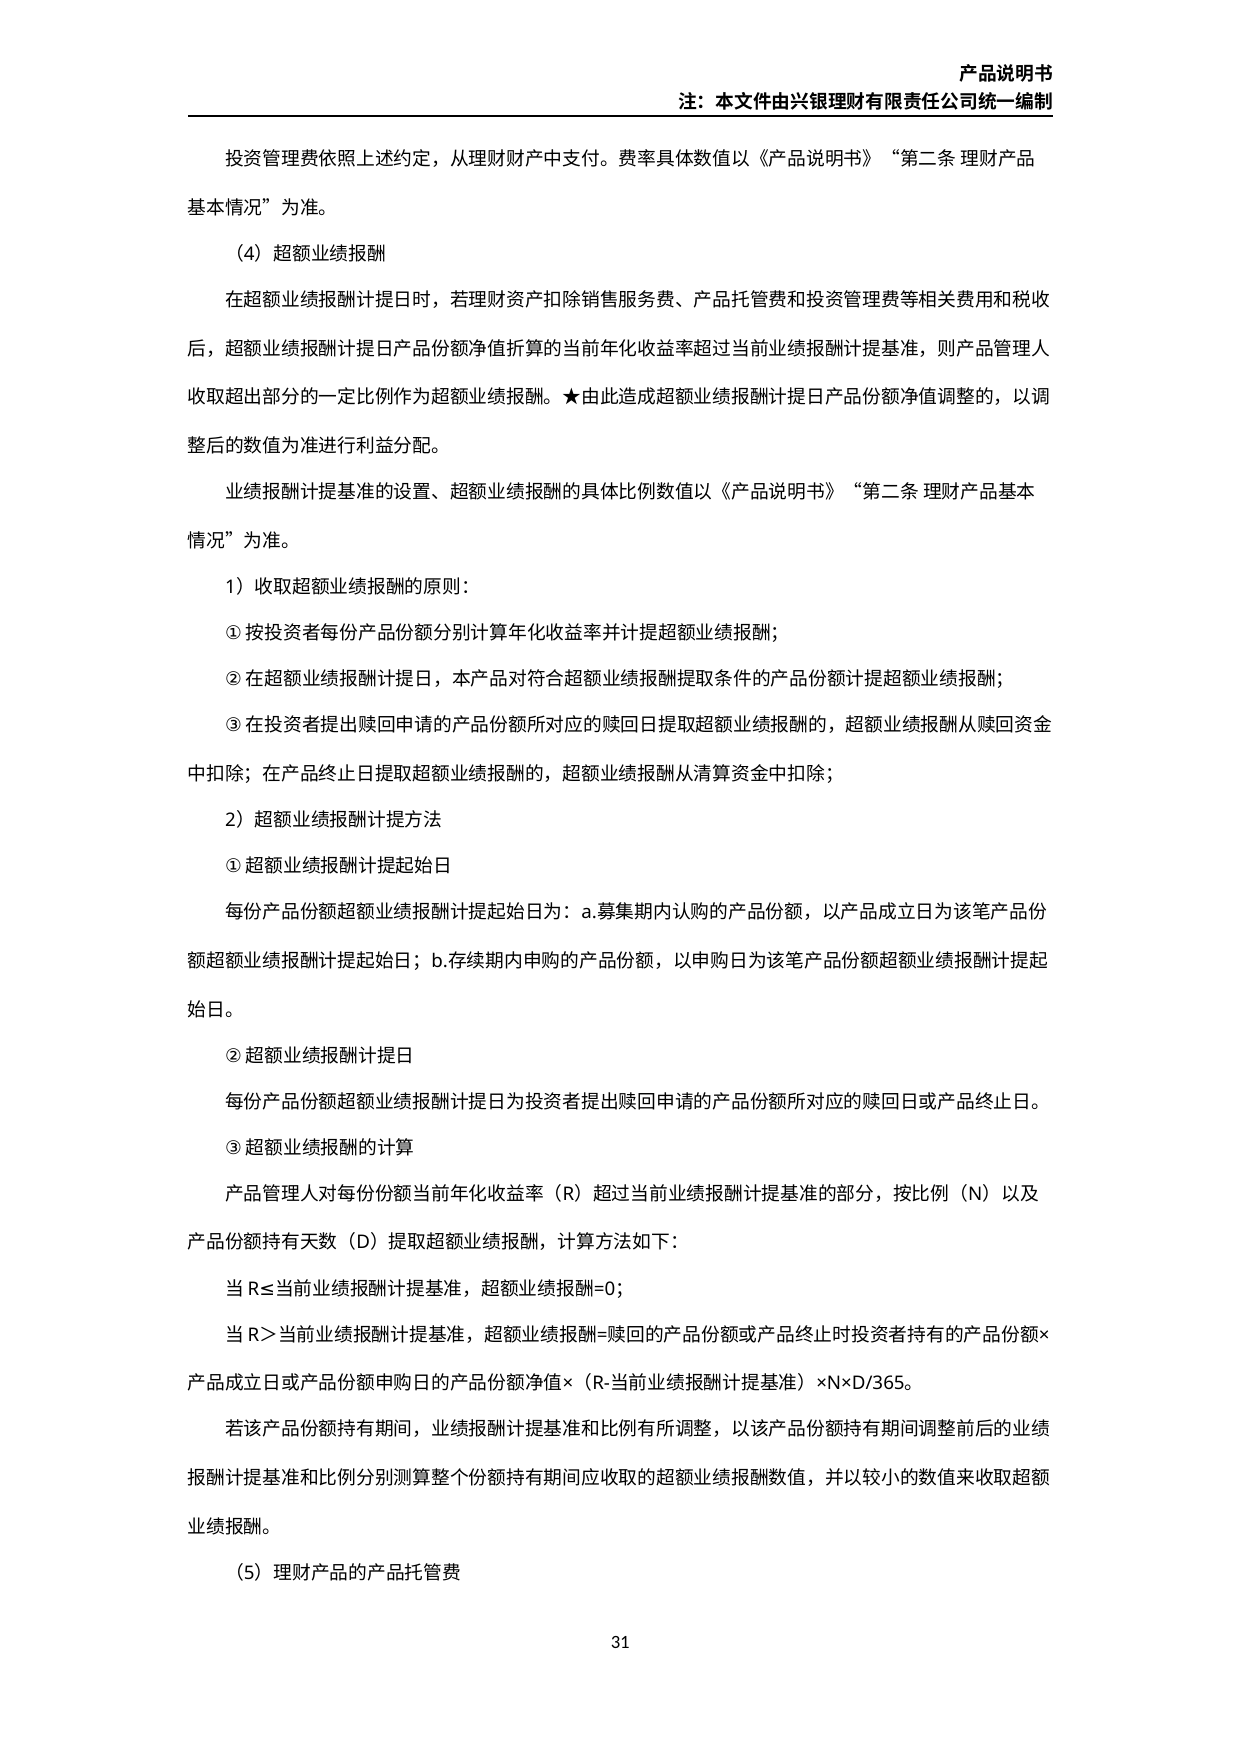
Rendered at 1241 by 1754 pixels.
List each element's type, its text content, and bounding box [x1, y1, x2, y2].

text ②超额业绩报酬计提日 [187, 1038, 1053, 1070]
text ③超额业绩报酬的计算 [187, 1130, 1053, 1162]
text 投资管理费依照上述约定，从理财财产中支付。费率具体数值以《产品说明书》“第二条 理财产品基本情况”为准。 [187, 141, 1053, 222]
text 业绩报酬计提基准的设置、超额业绩报酬的具体比例数值以《产品说明书》“第二条 理财产品基本情况”为准。 [187, 474, 1053, 556]
text 当R≤当前业绩报酬计提基准，超额业绩报酬=0； [187, 1271, 1053, 1303]
text 若该产品份额持有期间，业绩报酬计提基准和比例有所调整，以该产品份额持有期间调整前后的业绩报酬计提基准和比例分别测算整个份额持有期间应收取的超额业绩报酬数值，并以较小的数值来收取超额业绩报酬。 [187, 1411, 1053, 1541]
text ①按投资者每份产品份额分别计算年化收益率并计提超额业绩报酬； [187, 615, 1053, 648]
text 当R＞当前业绩报酬计提基准，超额业绩报酬=赎回的产品份额或产品终止时投资者持有的产品份额×产品成立日或产品份额申购日的产品份额净值×（R-当前业绩报酬计提基准）×N×D/365。 [187, 1317, 1053, 1398]
text 产品管理人对每份份额当前年化收益率（R）超过当前业绩报酬计提基准的部分，按比例（N）以及产品份额持有天数（D）提取超额业绩报酬，计算方法如下： [187, 1176, 1053, 1257]
text 2）超额业绩报酬计提方法 [187, 802, 1053, 834]
text ②在超额业绩报酬计提日，本产品对符合超额业绩报酬提取条件的产品份额计提超额业绩报酬； [187, 661, 1053, 694]
text 每份产品份额超额业绩报酬计提日为投资者提出赎回申请的产品份额所对应的赎回日或产品终止日。 [187, 1084, 1053, 1116]
text （5）理财产品的产品托管费 [187, 1555, 1053, 1587]
text 1）收取超额业绩报酬的原则： [187, 569, 1053, 602]
text ③在投资者提出赎回申请的产品份额所对应的赎回日提取超额业绩报酬的，超额业绩报酬从赎回资金中扣除；在产品终止日提取超额业绩报酬的，超额业绩报酬从清算资金中扣除； [187, 707, 1053, 788]
text （4）超额业绩报酬 [187, 236, 1053, 268]
text ①超额业绩报酬计提起始日 [187, 848, 1053, 881]
text 在超额业绩报酬计提日时，若理财资产扣除销售服务费、产品托管费和投资管理费等相关费用和税收后，超额业绩报酬计提日产品份额净值折算的当前年化收益率超过当前业绩报酬计提基准，则产品管理人收取超出部分的一定比例作为超额业绩报酬。★由此造成超额业绩报酬计提日产品份额净值调整的，以调整后的数值为准进行利益分配。 [187, 282, 1053, 461]
text 每份产品份额超额业绩报酬计提起始日为：a.募集期内认购的产品份额，以产品成立日为该笔产品份额超额业绩报酬计提起始日；b.存续期内申购的产品份额，以申购日为该笔产品份额超额业绩报酬计提起始日。 [187, 894, 1053, 1024]
